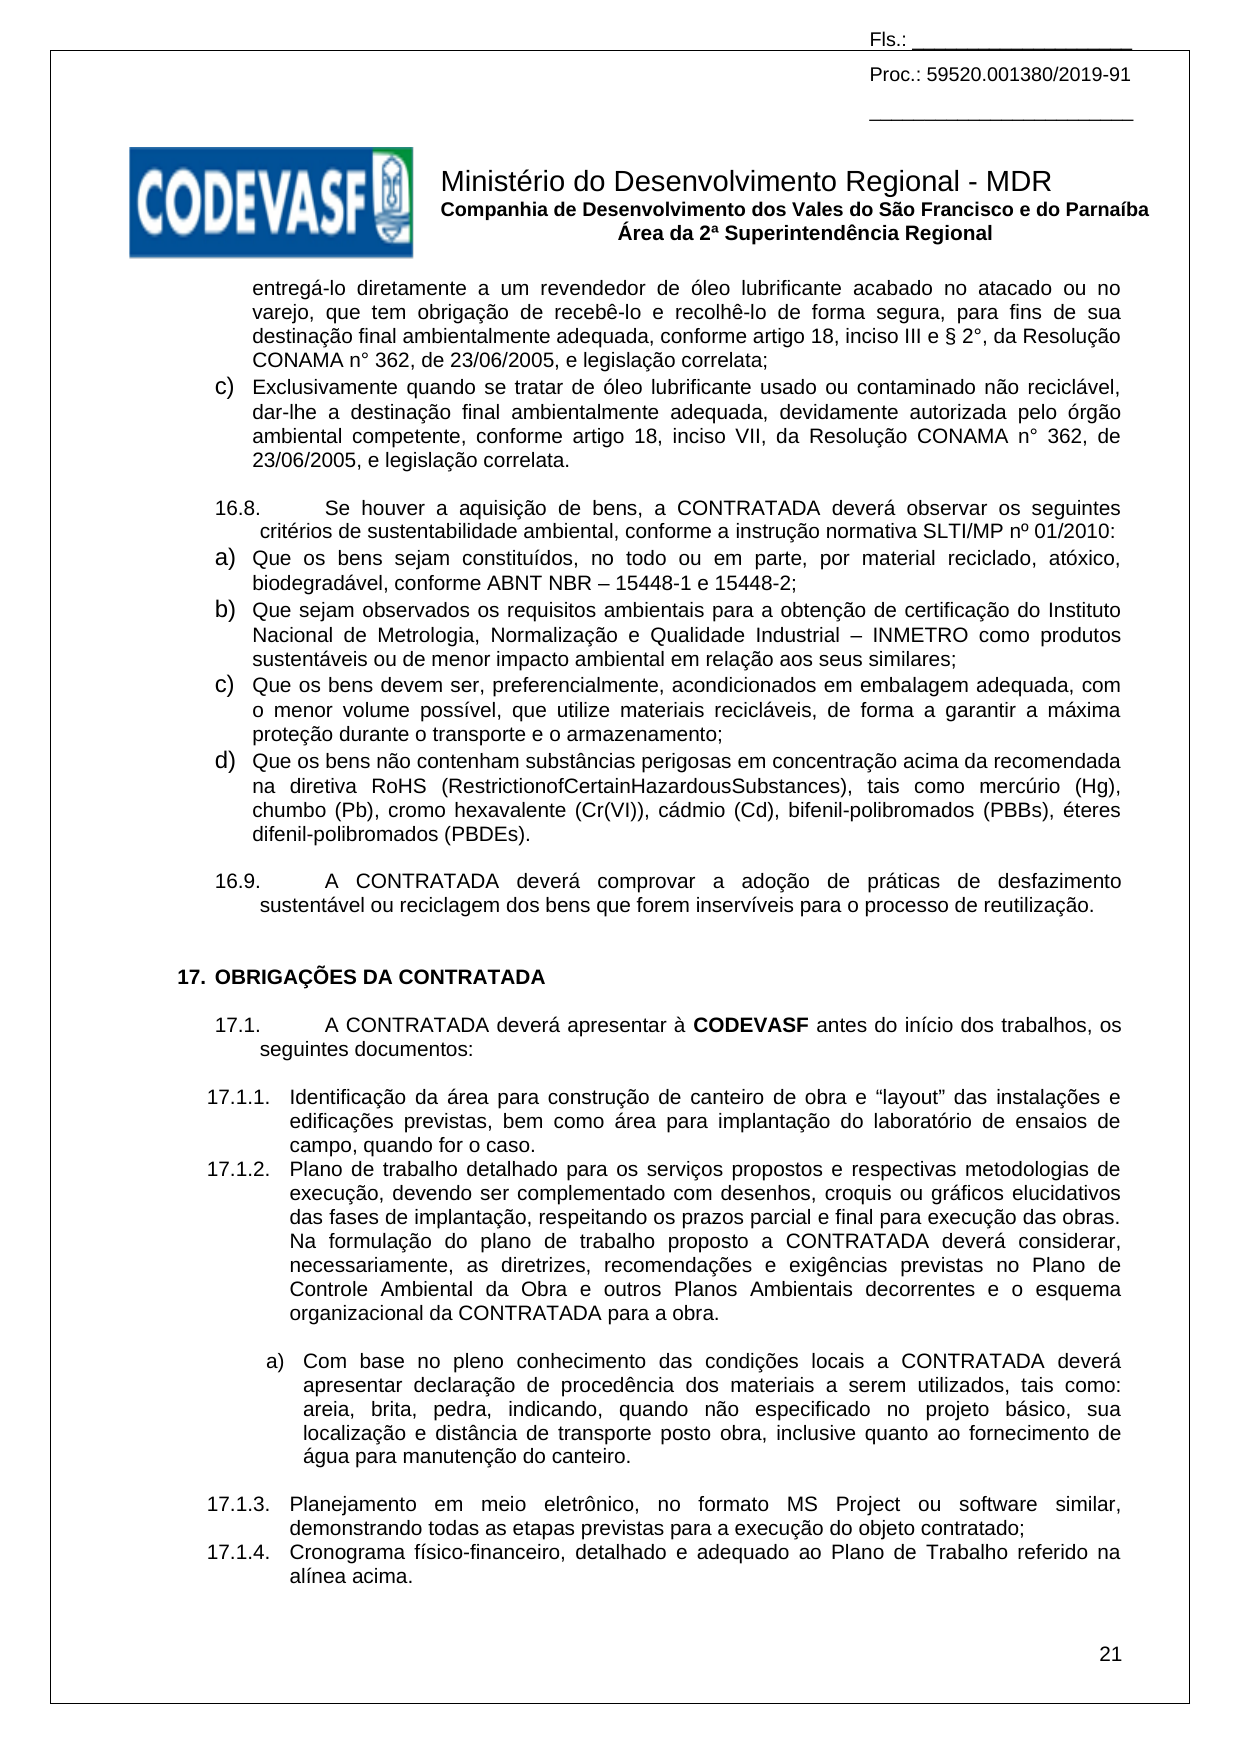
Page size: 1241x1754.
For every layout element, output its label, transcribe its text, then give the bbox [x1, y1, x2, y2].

subtitle Se houver a aquisição de bens, a CONTRATADA deverá observar os seguintes critérios de sustentabilidade ambiental, conforme a instrução normativa SLTI/MP nº 01/2010: [214, 495, 1122, 543]
list Que os bens devem ser, preferencialmente, acondicionados em embalagem adequada, com o menor volume possível, que utilize materiais recicláveis, de forma a garantir a máxima proteção durante o transporte e o armazenamento; [214, 670, 1122, 746]
list Que os bens sejam constituídos, no todo ou em parte, por material reciclado, atóxico, biodegradável, conforme ABNT NBR – 15448-1 e 15448-2; [214, 543, 1122, 595]
list Exclusivamente quando se tratar de óleo lubrificante usado ou contaminado não reciclável, dar-lhe a destinação final ambientalmente adequada, devidamente autorizada pelo órgão ambiental competente, conforme artigo 18, inciso VII, da Resolução CONAMA n° 362, de 23/06/2005, e legislação correlata. [214, 372, 1122, 471]
subtitle OBRIGAÇÕES DA CONTRATADA [177, 965, 1122, 989]
subtitle Plano de trabalho detalhado para os serviços propostos e respectivas metodologias de execução, devendo ser complementado com desenhos, croquis ou gráficos elucidativos das fases de implantação, respeitando os prazos parcial e final para execução das obras. Na formulação do plano de trabalho proposto a CONTRATADA deverá considerar, necessariamente, as diretrizes, recomendações e exigências previstas no Plano de Controle Ambiental da Obra e outros Planos Ambientais decorrentes e o esquema organizacional da CONTRATADA para a obra. [207, 1157, 1122, 1324]
subtitle Cronograma físico-financeiro, detalhado e adequado ao Plano de Trabalho referido na alínea acima. [207, 1540, 1122, 1588]
subtitle Identificação da área para construção de canteiro de obra e “layout” das instalações e edificações previstas, bem como área para implantação do laboratório de ensaios de campo, quando for o caso. [207, 1085, 1122, 1157]
list Que os bens não contenham substâncias perigosas em concentração acima da recomendada na diretiva RoHS (RestrictionofCertainHazardousSubstances), tais como mercúrio (Hg), chumbo (Pb), cromo hexavalente (Cr(VI)), cádmio (Cd), bifenil-polibromados (PBBs), éteres difenil-polibromados (PBDEs). [214, 746, 1122, 845]
subtitle A CONTRATADA deverá comprovar a adoção de práticas de desfazimento sustentável ou reciclagem dos bens que forem inservíveis para o processo de reutilização. [214, 869, 1122, 917]
list Que sejam observados os requisitos ambientais para a obtenção de certificação do Instituto Nacional de Metrologia, Normalização e Qualidade Industrial – INMETRO como produtos sustentáveis ou de menor impacto ambiental em relação aos seus similares; [214, 595, 1122, 670]
subtitle Planejamento em meio eletrônico, no formato MS Project ou software similar, demonstrando todas as etapas previstas para a execução do objeto contratado; [207, 1492, 1122, 1540]
picture [129, 147, 415, 262]
list Com base no pleno conhecimento das condições locais a CONTRATADA deverá apresentar declaração de procedência dos materiais a serem utilizados, tais como: areia, brita, pedra, indicando, quando não especificado no projeto básico, sua localização e distância de transporte posto obra, inclusive quanto ao fornecimento de água para manutenção do canteiro. [266, 1348, 1122, 1468]
subtitle A CONTRATADA deverá apresentar à CODEVASF antes do início dos trabalhos, os seguintes documentos: [214, 1013, 1122, 1061]
